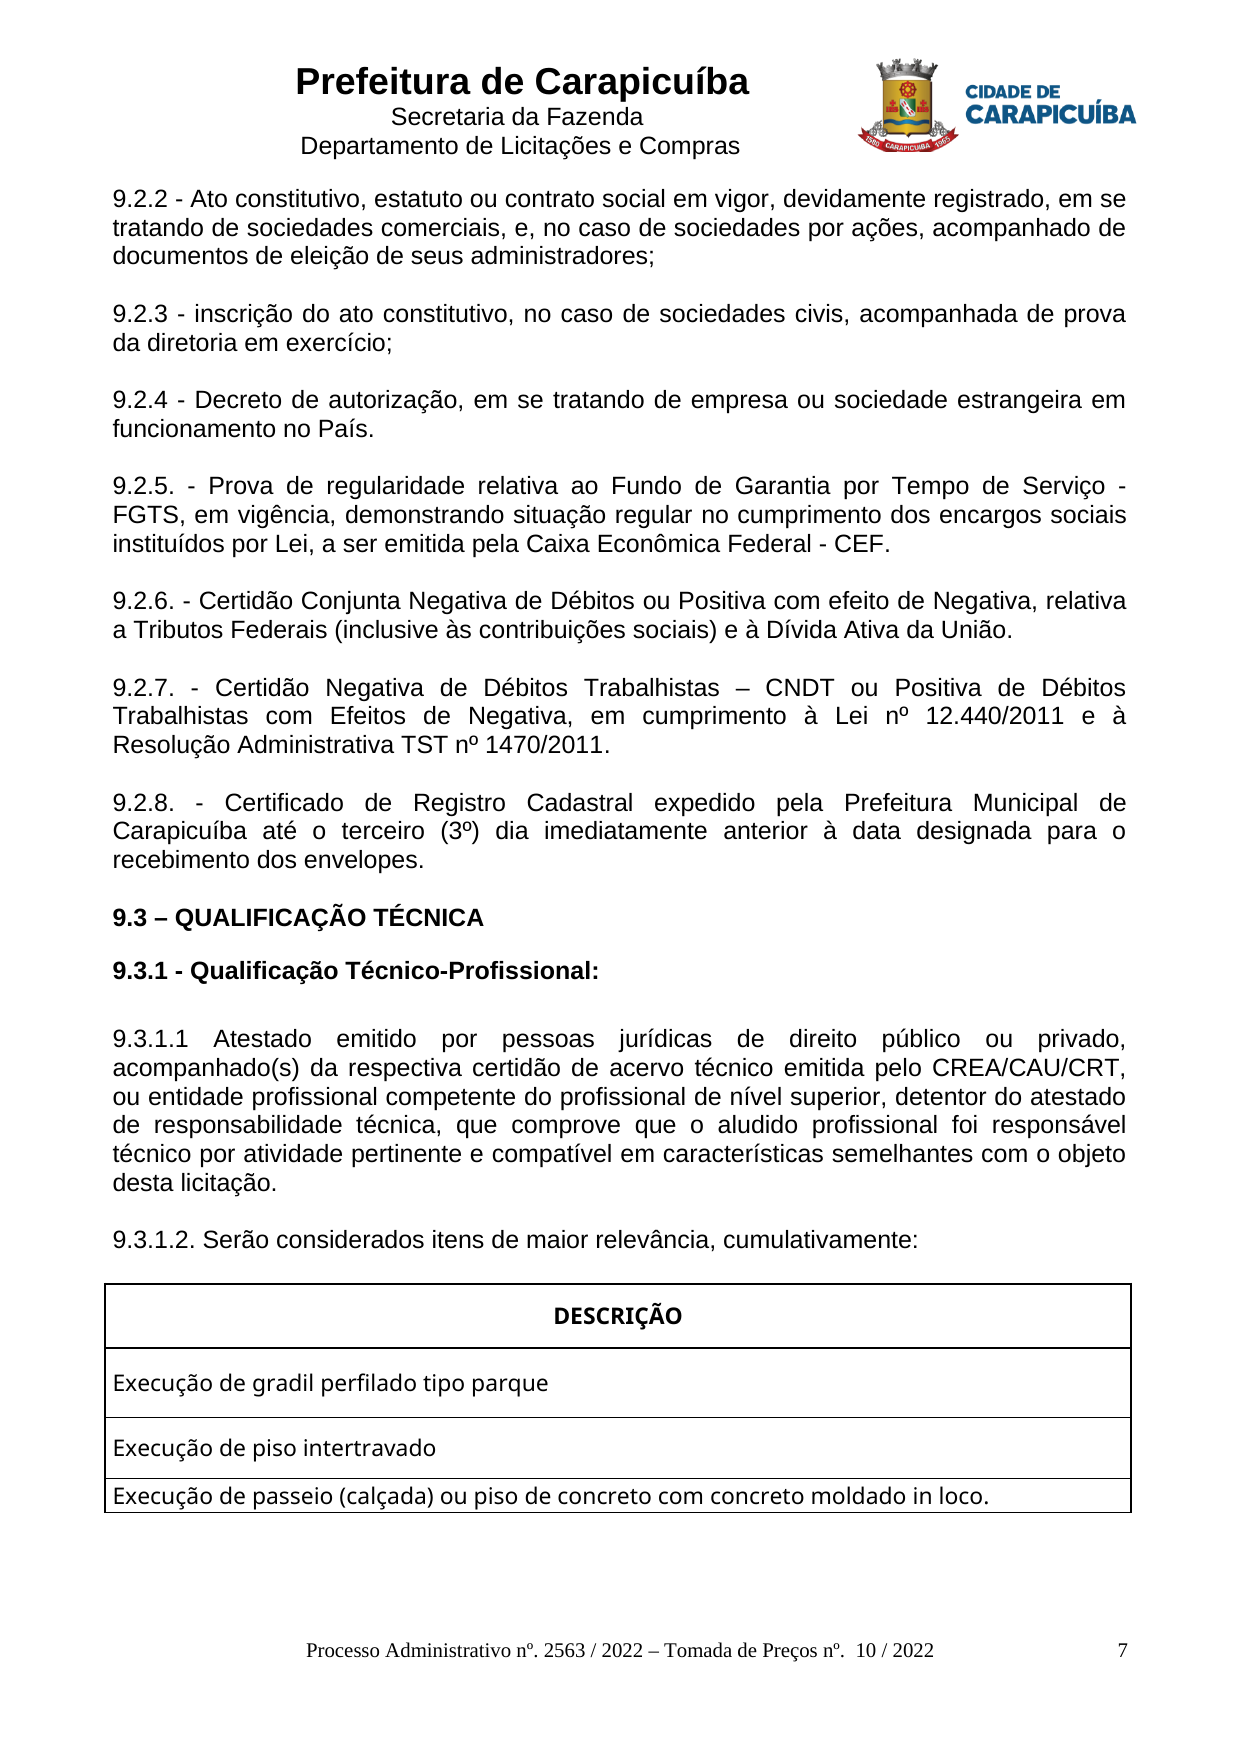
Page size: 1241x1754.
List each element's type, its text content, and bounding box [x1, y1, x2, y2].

table_header DESCRIÇÃO [106, 1285, 1130, 1347]
text 9.2.7. - Certidão Negativa de Débitos Trabalhistas – CNDT ou Positiva de Débitos Trabalhistas com Efeitos de Negativa, em cumprimento à Lei nº 12.440/2011 e à Resolução Administrativa TST nº 1470/2011. [112, 672, 1128, 759]
text 9.3 – QUALIFICAÇÃO TÉCNICA [112, 902, 1128, 931]
text 9.3.1 - Qualificação Técnico-Profissional: [112, 956, 1128, 985]
text 9.3.1.2. Serão considerados itens de maior relevância, cumulativamente: [112, 1225, 1128, 1254]
table_cell Execução de piso intertravado [106, 1418, 1130, 1477]
table_cell Execução de gradil perfilado tipo parque [106, 1349, 1130, 1417]
text 9.2.4 - Decreto de autorização, em se tratando de empresa ou sociedade estrangeira em funcionamento no País. [112, 385, 1128, 442]
text 9.2.2 - Ato constitutivo, estatuto ou contrato social em vigor, devidamente registrado, em se tratando de sociedades comerciais, e, no caso de sociedades por ações, acompanhado de documentos de eleição de seus administradores; [112, 184, 1128, 270]
table_cell Execução de passeio (calçada) ou piso de concreto com concreto moldado in loco. [106, 1479, 1130, 1512]
text 9.3.1.1 Atestado emitido por pessoas jurídicas de direito público ou privado, acompanhado(s) da respectiva certidão de acervo técnico emitida pelo CREA/CAU/CRT, ou entidade profissional competente do profissional de nível superior, detentor do atestado de responsabilidade técnica, que comprove que o aludido profissional foi responsável técnico por atividade pertinente e compatível em características semelhantes com o objeto desta licitação. [112, 1024, 1128, 1196]
picture [857, 57, 1139, 152]
text 9.2.6. - Certidão Conjunta Negativa de Débitos ou Positiva com efeito de Negativa, relativa a Tributos Federais (inclusive às contribuições sociais) e à Dívida Ativa da União. [112, 586, 1128, 644]
text 9.2.5. - Prova de regularidade relativa ao Fundo de Garantia por Tempo de Serviço - FGTS, em vigência, demonstrando situação regular no cumprimento dos encargos sociais instituídos por Lei, a ser emitida pela Caixa Econômica Federal - CEF. [112, 471, 1128, 557]
text 9.2.8. - Certificado de Registro Cadastral expedido pela Prefeitura Municipal de Carapicuíba até o terceiro (3º) dia imediatamente anterior à data designada para o recebimento dos envelopes. [112, 787, 1128, 874]
text 9.2.3 - inscrição do ato constitutivo, no caso de sociedades civis, acompanhada de prova da diretoria em exercício; [112, 299, 1128, 356]
